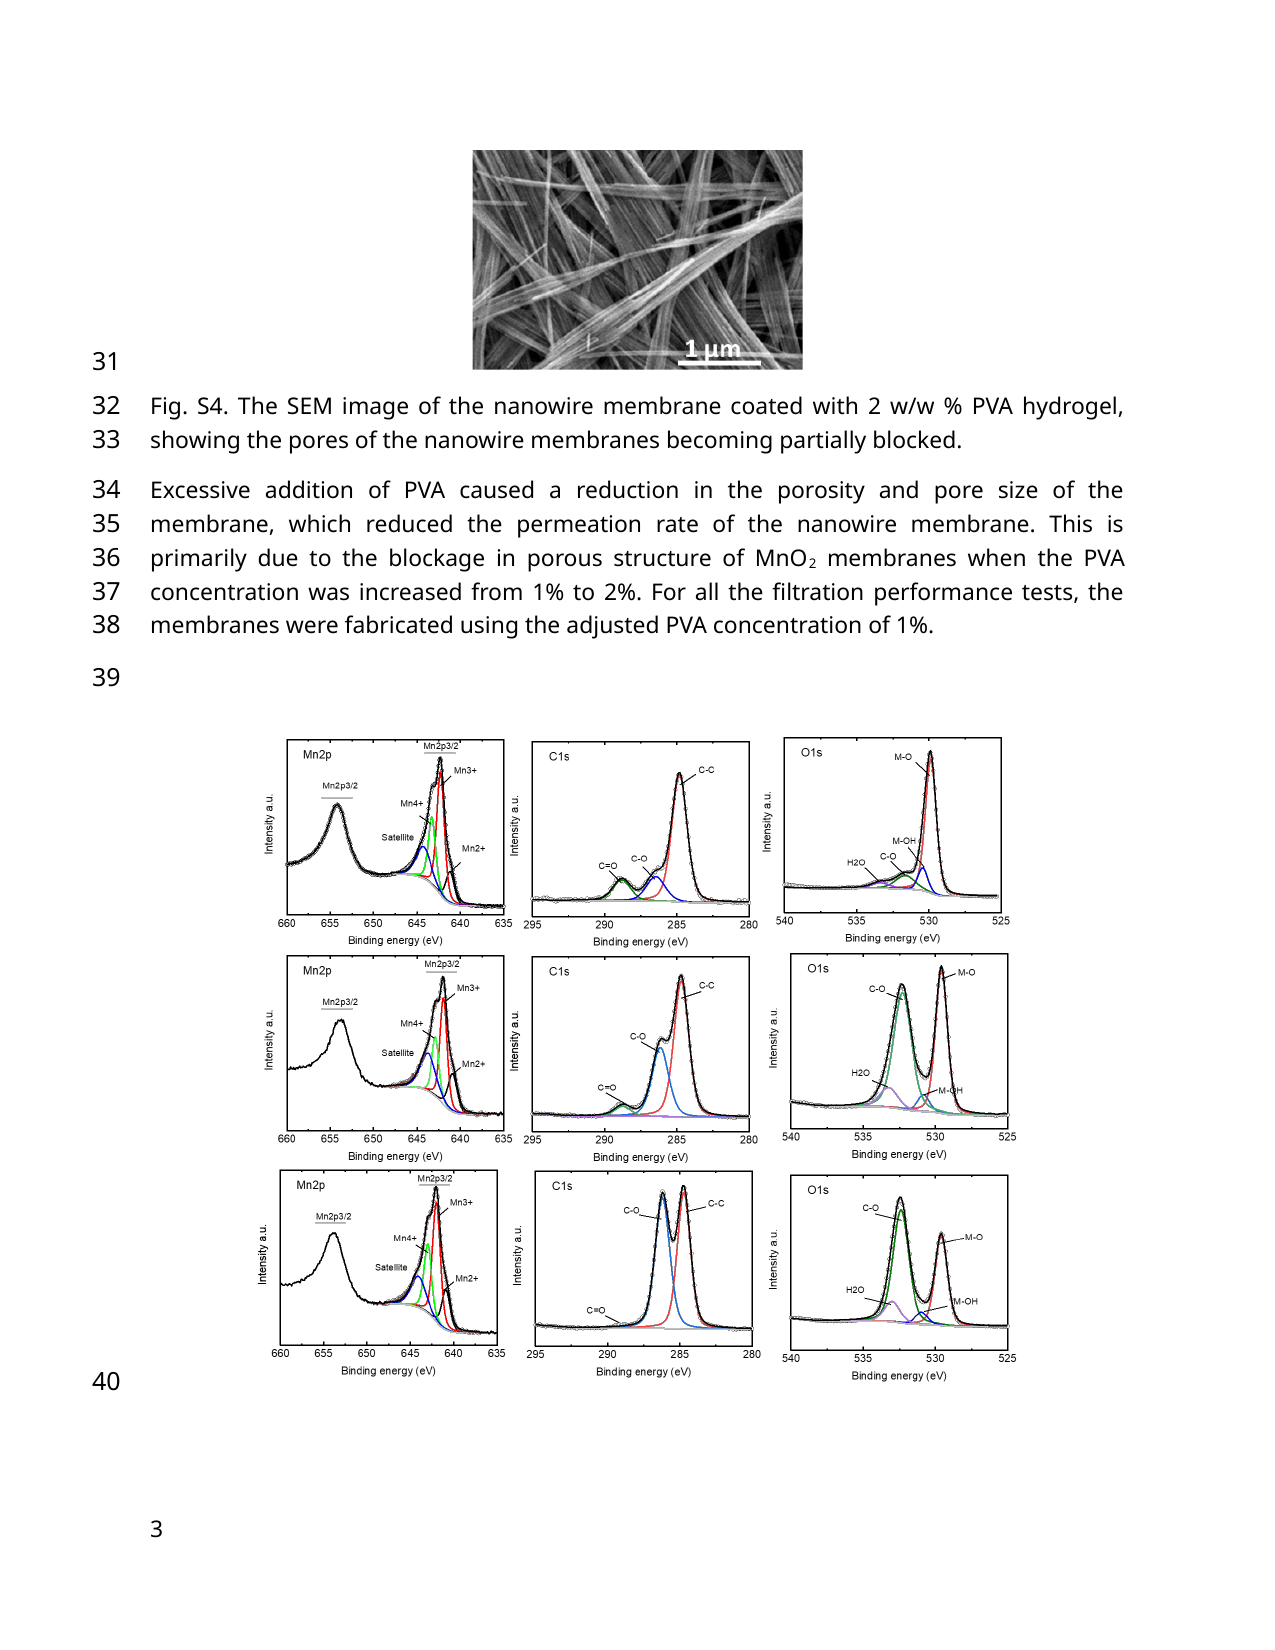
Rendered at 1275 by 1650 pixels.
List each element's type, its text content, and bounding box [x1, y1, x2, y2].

text Fig. S4. The SEM image of the nanowire membrane coated with 2 w/w % PVA hydrogel, showing the pores of the nanowire membranes becoming partially blocked. [150, 390, 1125, 455]
picture [223, 710, 1053, 1391]
picture [472, 150, 803, 371]
text Excessive addition of PVA caused a reduction in the porosity and pore size of the membrane, which reduced the permeation rate of the nanowire membrane. This is primarily due to the blockage in porous structure of MnO2 membranes when the PVA concentration was increased from 1% to 2%. For all the filtration performance tests, the membranes were fabricated using the adjusted PVA concentration of 1%. [150, 474, 1125, 640]
